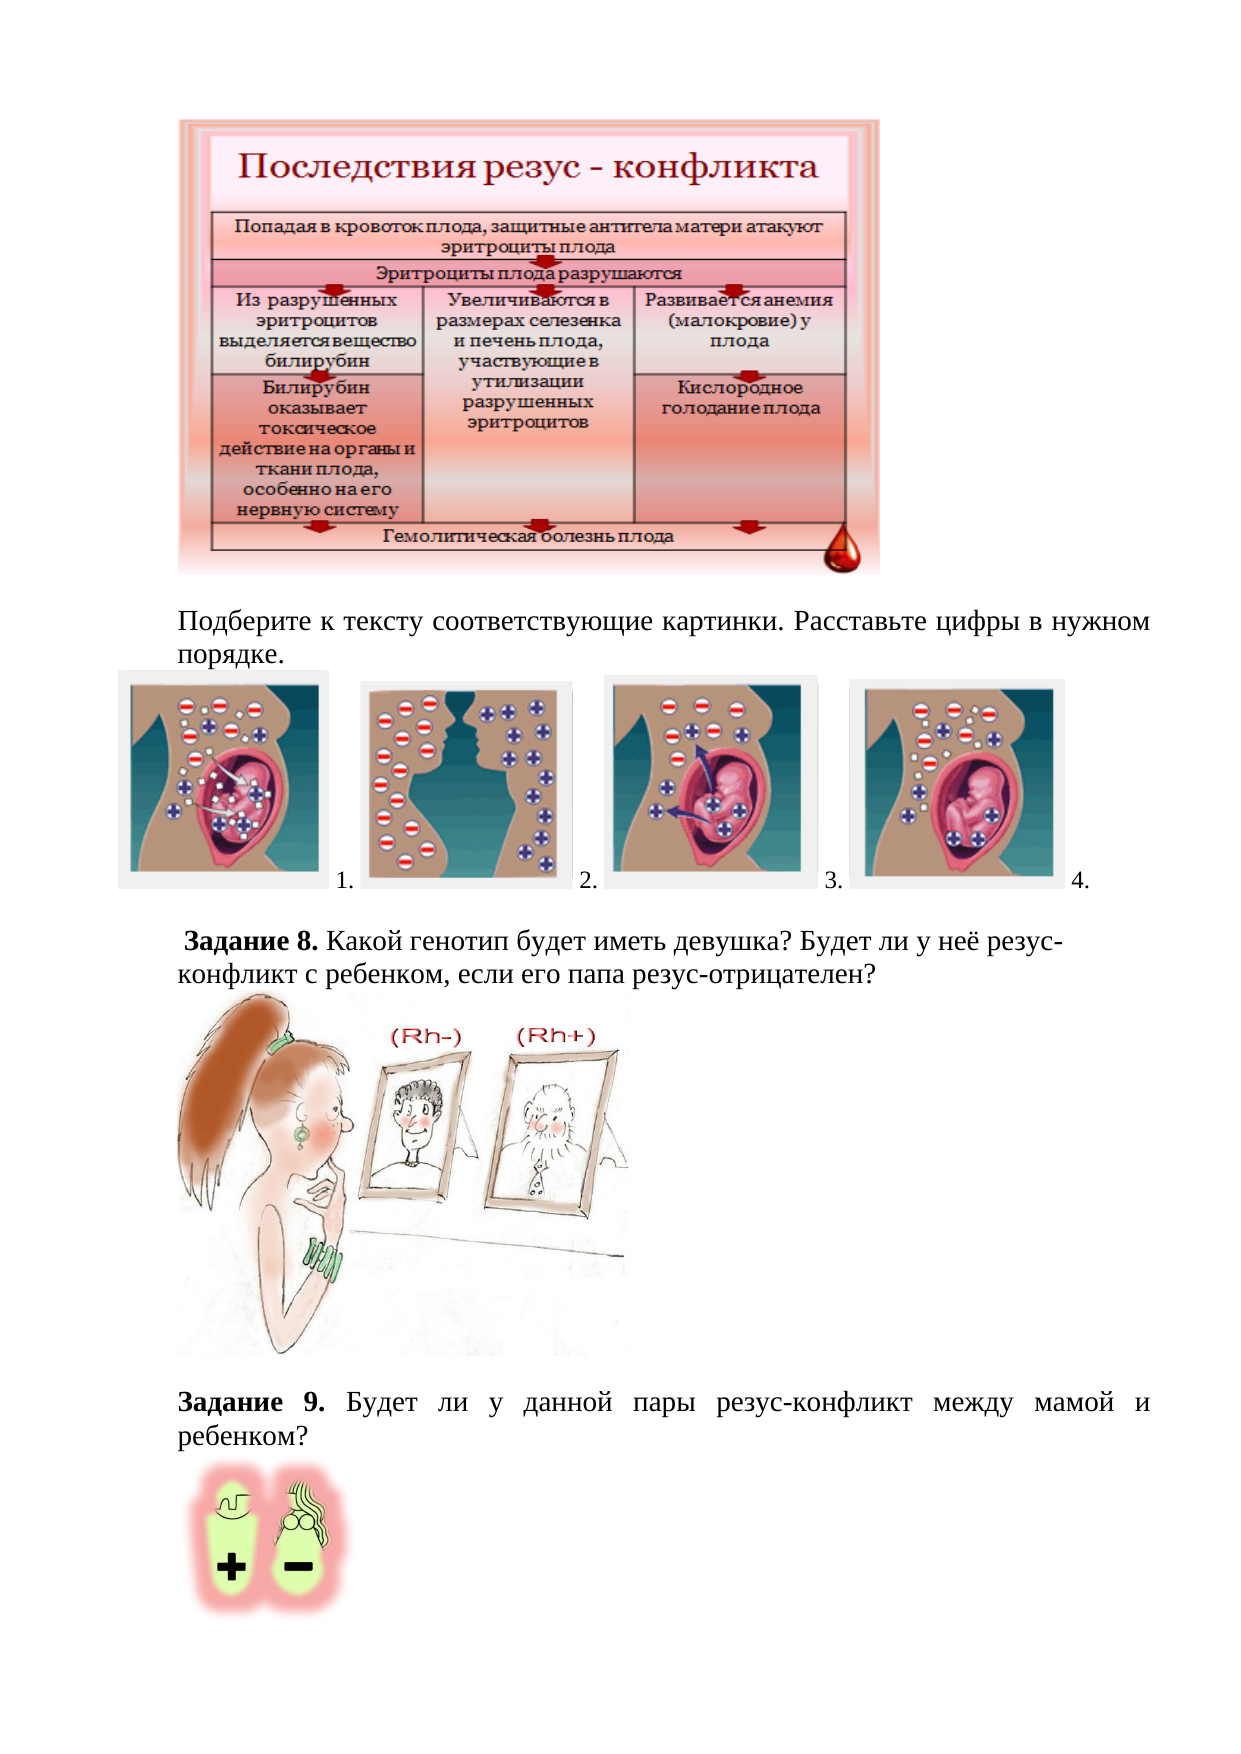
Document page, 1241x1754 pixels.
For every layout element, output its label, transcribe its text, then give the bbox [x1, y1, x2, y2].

picture [177, 118, 881, 575]
picture [118, 670, 329, 889]
picture [849, 679, 1065, 889]
text Задание 9. Будет ли у данной пары резус-конфликт между мамой и ребенком? [177, 1384, 1152, 1452]
picture [604, 675, 819, 889]
picture [360, 681, 573, 889]
text Подберите к тексту соответствующие картинки. Расставьте цифры в нужном порядке. [177, 603, 1152, 670]
picture [177, 990, 631, 1356]
text Задание 8. Какой генотип будет иметь девушка? Будет ли у неё резус-конфликт с ребенком, если его папа резус-отрицателен? [177, 923, 1152, 990]
